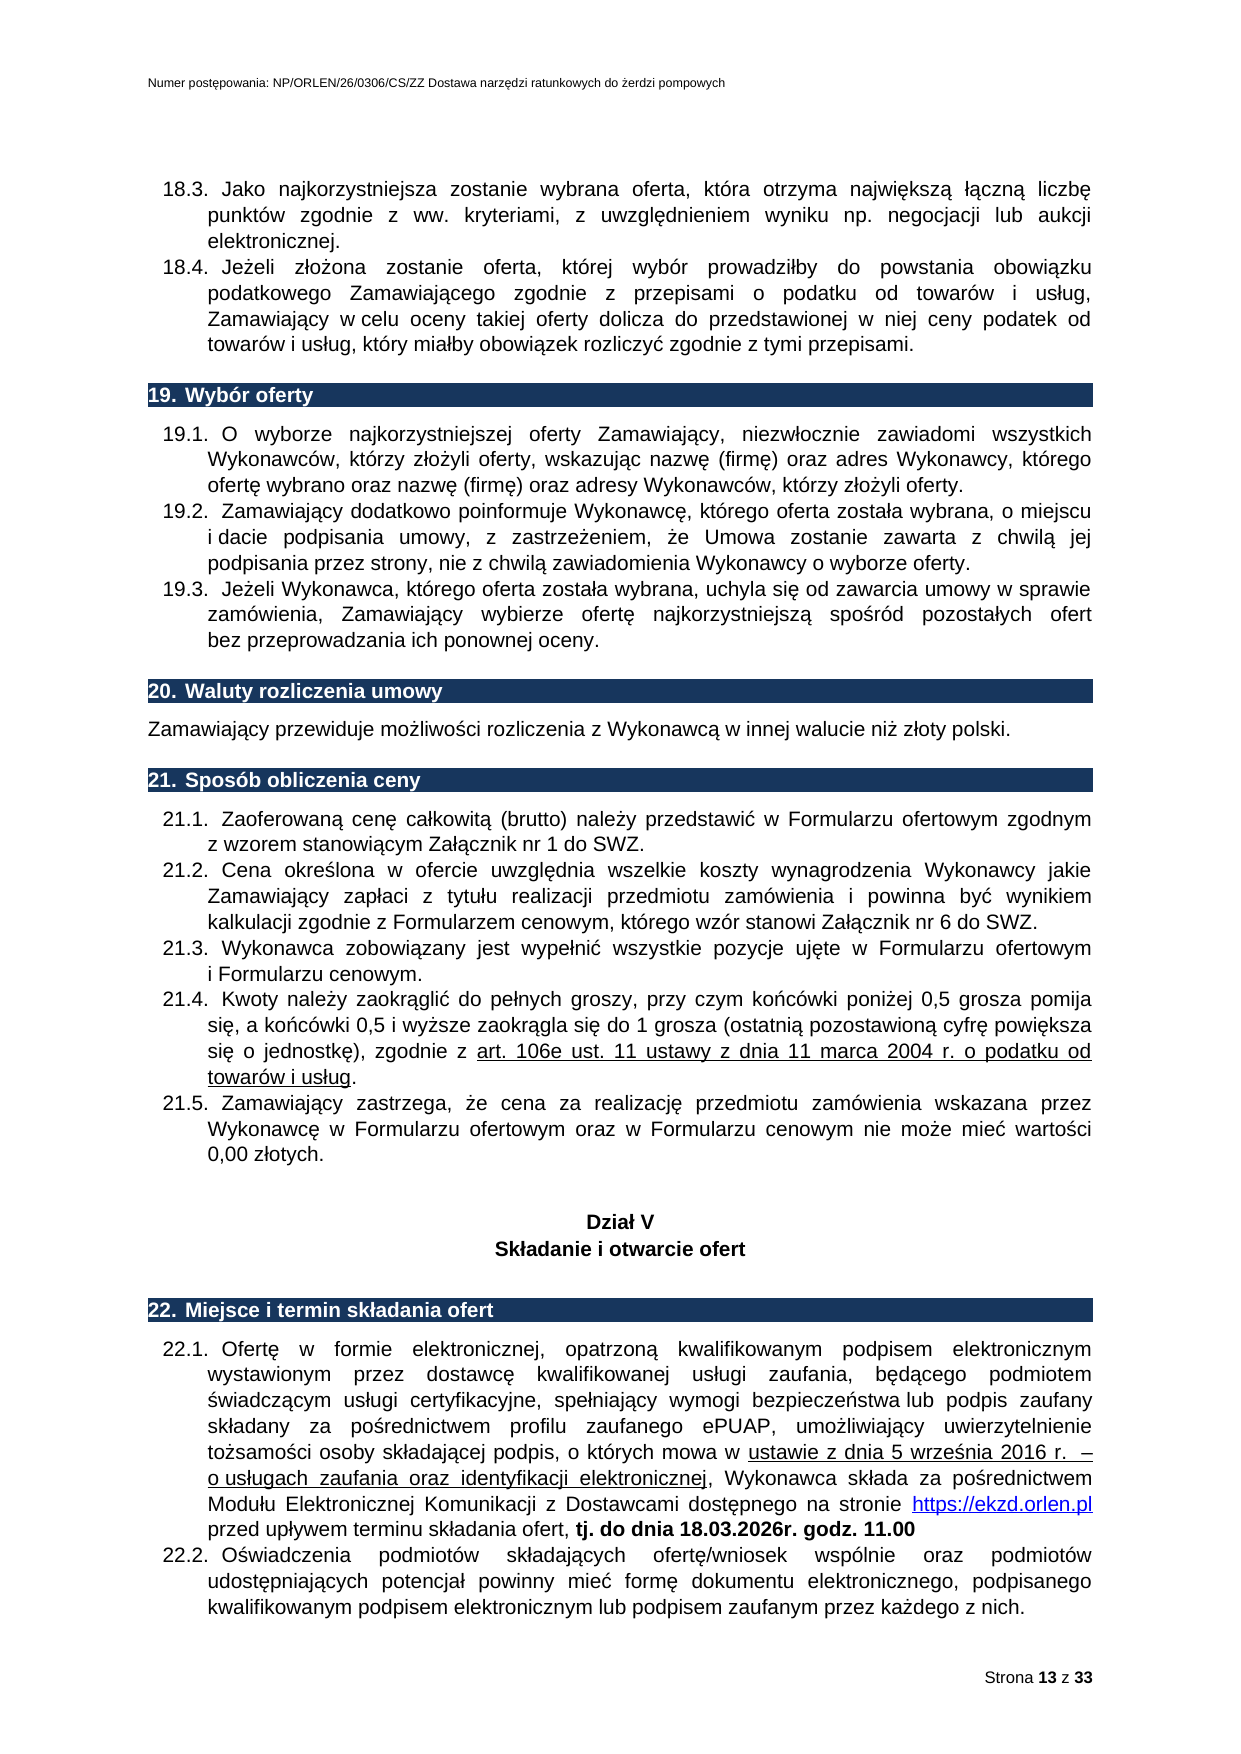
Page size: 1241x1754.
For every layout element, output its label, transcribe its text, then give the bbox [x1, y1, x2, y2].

text Sposób obliczenia ceny [148, 768, 1093, 792]
text Składanie i otwarcie ofert [148, 1237, 1093, 1261]
text Waluty rozliczenia umowy [148, 679, 1093, 703]
text Cena określona w ofercie uwzględnia wszelkie koszty wynagrodzenia Wykonawcy jakie Zamawiający zapłaci z tytułu realizacji przedmiotu zamówienia i powinna być wynikiem kalkulacji zgodnie z Formularzem cenowym, którego wzór stanowi Załącznik nr 6 do SWZ. [162, 858, 1093, 934]
text Jeżeli złożona zostanie oferta, której wybór prowadziłby do powstania obowiązku podatkowego Zamawiającego zgodnie z przepisami o podatku od towarów i usług, Zamawiający w celu oceny takiej oferty dolicza do przedstawionej w niej ceny podatek od towarów i usług, który miałby obowiązek rozliczyć zgodnie z tymi przepisami. [162, 255, 1093, 356]
text Ofertę w formie elektronicznej, opatrzoną kwalifikowanym podpisem elektronicznym wystawionym przez dostawcę kwalifikowanej usługi zaufania, będącego podmiotem świadczącym usługi certyfikacyjne, spełniający wymogi bezpieczeństwa lub podpis zaufany składany za pośrednictwem profilu zaufanego ePUAP, umożliwiający uwierzytelnienie tożsamości osoby składającej podpis, o których mowa w ustawie z dnia 5 września 2016 r. – o usługach zaufania oraz identyfikacji elektronicznej, Wykonawca składa za pośrednictwem Modułu Elektronicznej Komunikacji z Dostawcami dostępnego na stronie https://ekzd.orlen.pl przed upływem terminu składania ofert, tj. do dnia 18.03.2026r. godz. 11.00 [162, 1336, 1093, 1541]
text Jako najkorzystniejsza zostanie wybrana oferta, która otrzyma największą łączną liczbę punktów zgodnie z ww. kryteriami, z uwzględnieniem wyniku np. negocjacji lub aukcji elektronicznej. [162, 177, 1093, 253]
text O wyborze najkorzystniejszej oferty Zamawiający, niezwłocznie zawiadomi wszystkich Wykonawców, którzy złożyli oferty, wskazując nazwę (firmę) oraz adres Wykonawcy, którego ofertę wybrano oraz nazwę (firmę) oraz adresy Wykonawców, którzy złożyli oferty. [162, 421, 1093, 497]
text Zamawiający zastrzega, że cena za realizację przedmiotu zamówienia wskazana przez Wykonawcę w Formularzu ofertowym oraz w Formularzu cenowym nie może mieć wartości 0,00 złotych. [162, 1091, 1093, 1166]
text Oświadczenia podmiotów składających ofertę/wniosek wspólnie oraz podmiotów udostępniających potencjał powinny mieć formę dokumentu elektronicznego, podpisanego kwalifikowanym podpisem elektronicznym lub podpisem zaufanym przez każdego z nich. [162, 1543, 1093, 1619]
text Zamawiający przewiduje możliwości rozliczenia z Wykonawcą w innej walucie niż złoty polski. [148, 717, 1093, 741]
text Zaoferowaną cenę całkowitą (brutto) należy przedstawić w Formularzu ofertowym zgodnym z wzorem stanowiącym Załącznik nr 1 do SWZ. [162, 806, 1093, 856]
text Kwoty należy zaokrąglić do pełnych groszy, przy czym końcówki poniżej 0,5 grosza pomija się, a końcówki 0,5 i wyższe zaokrągla się do 1 grosza (ostatnią pozostawioną cyfrę powiększa się o jednostkę), zgodnie z art. 106e ust. 11 ustawy z dnia 11 marca 2004 r. o podatku od towarów i usług. [162, 987, 1093, 1089]
text Miejsce i termin składania ofert [148, 1298, 1093, 1322]
text Wykonawca zobowiązany jest wypełnić wszystkie pozycje ujęte w Formularzu ofertowym i Formularzu cenowym. [162, 936, 1093, 985]
text Zamawiający dodatkowo poinformuje Wykonawcę, którego oferta została wybrana, o miejscu i dacie podpisania umowy, z zastrzeżeniem, że Umowa zostanie zawarta z chwilą jej podpisania przez strony, nie z chwilą zawiadomienia Wykonawcy o wyborze oferty. [162, 499, 1093, 574]
text Dział V [148, 1210, 1093, 1234]
text Jeżeli Wykonawca, którego oferta została wybrana, uchyla się od zawarcia umowy w sprawie zamówienia, Zamawiający wybierze ofertę najkorzystniejszą spośród pozostałych ofert bez przeprowadzania ich ponownej oceny. [162, 576, 1093, 652]
text Wybór oferty [148, 383, 1093, 407]
